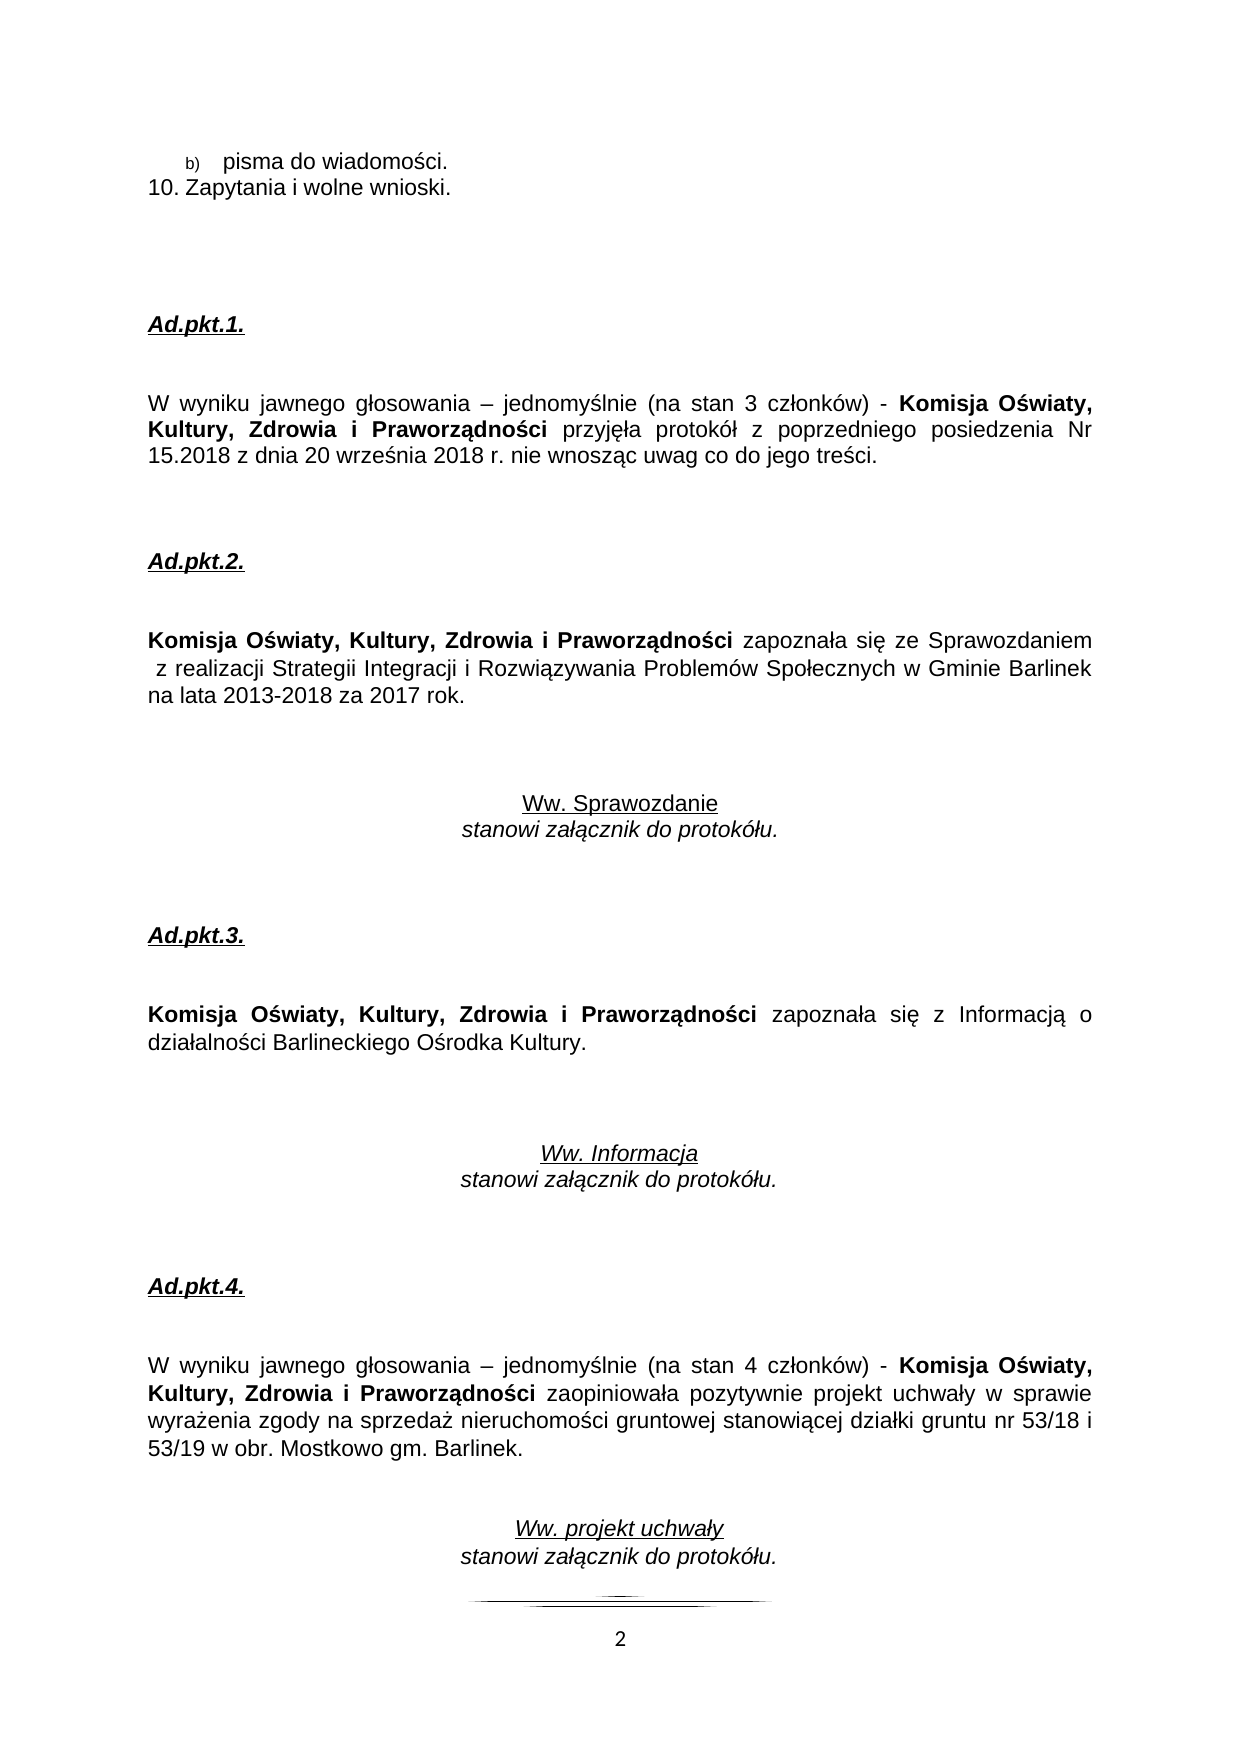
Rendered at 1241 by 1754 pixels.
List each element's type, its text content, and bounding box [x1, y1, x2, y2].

text Ad.pkt.4. [148, 1273, 1093, 1299]
text W wyniku jawnego głosowania – jednomyślnie (na stan 3 członków) - Komisja Oświaty, Kultury, Zdrowia i Praworządności przyjęła protokół z poprzedniego posiedzenia Nr 15.2018 z dnia 20 września 2018 r. nie wnosząc uwag co do jego treści. [148, 390, 1093, 469]
text Ww. projekt uchwały [148, 1515, 1093, 1542]
text stanowi załącznik do protokółu. [148, 816, 1093, 843]
text stanowi załącznik do protokółu. [148, 1543, 1093, 1570]
text Komisja Oświaty, Kultury, Zdrowia i Praworządności zapoznała się ze Sprawozdaniem z realizacji Strategii Integracji i Rozwiązywania Problemów Społecznych w Gminie Barlinek na lata 2013-2018 za 2017 rok. [148, 627, 1093, 708]
text Ad.pkt.3. [148, 922, 1093, 948]
text stanowi załącznik do protokółu. [148, 1166, 1093, 1193]
text Ad.pkt.1. [148, 311, 1093, 337]
text W wyniku jawnego głosowania – jednomyślnie (na stan 4 członków) - Komisja Oświaty, Kultury, Zdrowia i Praworządności zaopiniowała pozytywnie projekt uchwały w sprawie wyrażenia zgody na sprzedaż nieruchomości gruntowej stanowiącej działki gruntu nr 53/18 i 53/19 w obr. Mostkowo gm. Barlinek. [148, 1352, 1093, 1461]
text Ww. Informacja [148, 1140, 1093, 1166]
list Zapytania i wolne wnioski. [148, 174, 1093, 200]
list pisma do wiadomości. [185, 148, 1093, 174]
text Komisja Oświaty, Kultury, Zdrowia i Praworządności zapoznała się z Informacją o działalności Barlineckiego Ośrodka Kultury. [148, 1001, 1093, 1055]
text Ad.pkt.2. [148, 548, 1093, 574]
text Ww. Sprawozdanie [148, 790, 1093, 816]
